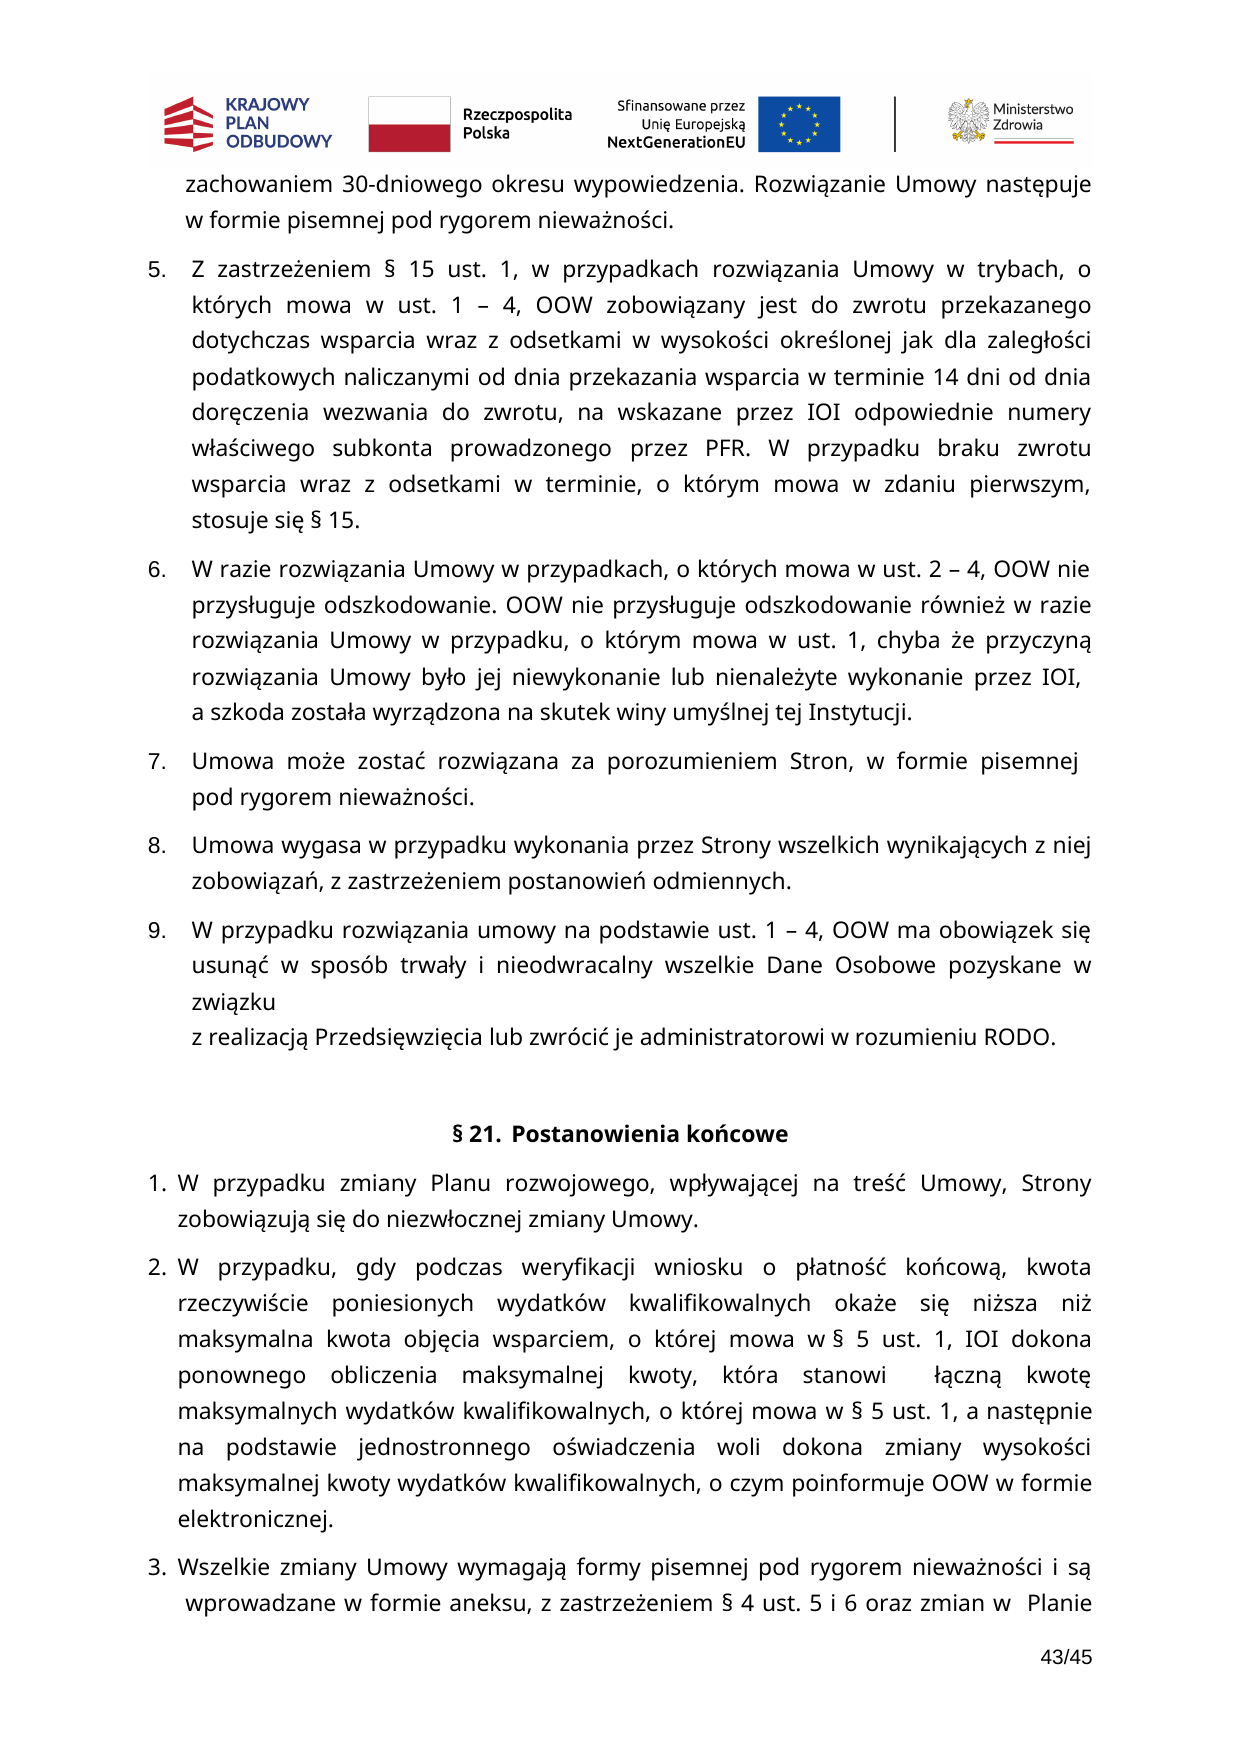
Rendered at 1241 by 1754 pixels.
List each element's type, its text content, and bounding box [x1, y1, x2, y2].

list W razie rozwiązania Umowy w przypadkach, o których mowa w ust. 2 – 4, OOW nie przysługuje odszkodowanie. OOW nie przysługuje odszkodowanie również w razie rozwiązania Umowy w przypadku, o którym mowa w ust. 1, chyba że przyczyną rozwiązania Umowy było jej niewykonanie lub nienależyte wykonanie przez IOI, a szkoda została wyrządzona na skutek winy umyślnej tej Instytucji. [148, 553, 1092, 728]
list Umowa wygasa w przypadku wykonania przez Strony wszelkich wynikających z niej zobowiązań, z zastrzeżeniem postanowień odmiennych. [148, 829, 1092, 896]
text § 21. Postanowienia końcowe [148, 1118, 1092, 1149]
list W przypadku rozwiązania umowy na podstawie ust. 1 – 4, OOW ma obowiązek się usunąć w sposób trwały i nieodwracalny wszelkie Dane Osobowe pozyskane w związku z realizacją Przedsięwzięcia lub zwrócić je administratorowi w rozumieniu RODO. [148, 913, 1092, 1053]
list W przypadku, gdy podczas weryfikacji wniosku o płatność końcową, kwota rzeczywiście poniesionych wydatków kwalifikowalnych okaże się niższa niż maksymalna kwota objęcia wsparciem, o której mowa w § 5 ust. 1, IOI dokona ponownego obliczenia maksymalnej kwoty, która stanowi łączną kwotę maksymalnych wydatków kwalifikowalnych, o której mowa w § 5 ust. 1, a następnie na podstawie jednostronnego oświadczenia woli dokona zmiany wysokości maksymalnej kwoty wydatków kwalifikowalnych, o czym poinformuje OOW w formie elektronicznej. [148, 1251, 1092, 1534]
picture [147, 73, 1093, 169]
list Z zastrzeżeniem § 15 ust. 1, w przypadkach rozwiązania Umowy w trybach, o których mowa w ust. 1 – 4, OOW zobowiązany jest do zwrotu przekazanego dotychczas wsparcia wraz z odsetkami w wysokości określonej jak dla zaległości podatkowych naliczanymi od dnia przekazania wsparcia w terminie 14 dni od dnia doręczenia wezwania do zwrotu, na wskazane przez IOI odpowiednie numery właściwego subkonta prowadzonego przez PFR. W przypadku braku zwrotu wsparcia wraz z odsetkami w terminie, o którym mowa w zdaniu pierwszym, stosuje się § 15. [148, 253, 1092, 535]
list Umowa może zostać rozwiązana za porozumieniem Stron, w formie pisemnej pod rygorem nieważności. [148, 745, 1092, 812]
list W przypadku zmiany Planu rozwojowego, wpływającej na treść Umowy, Strony zobowiązują się do niezwłocznej zmiany Umowy. [148, 1167, 1092, 1234]
